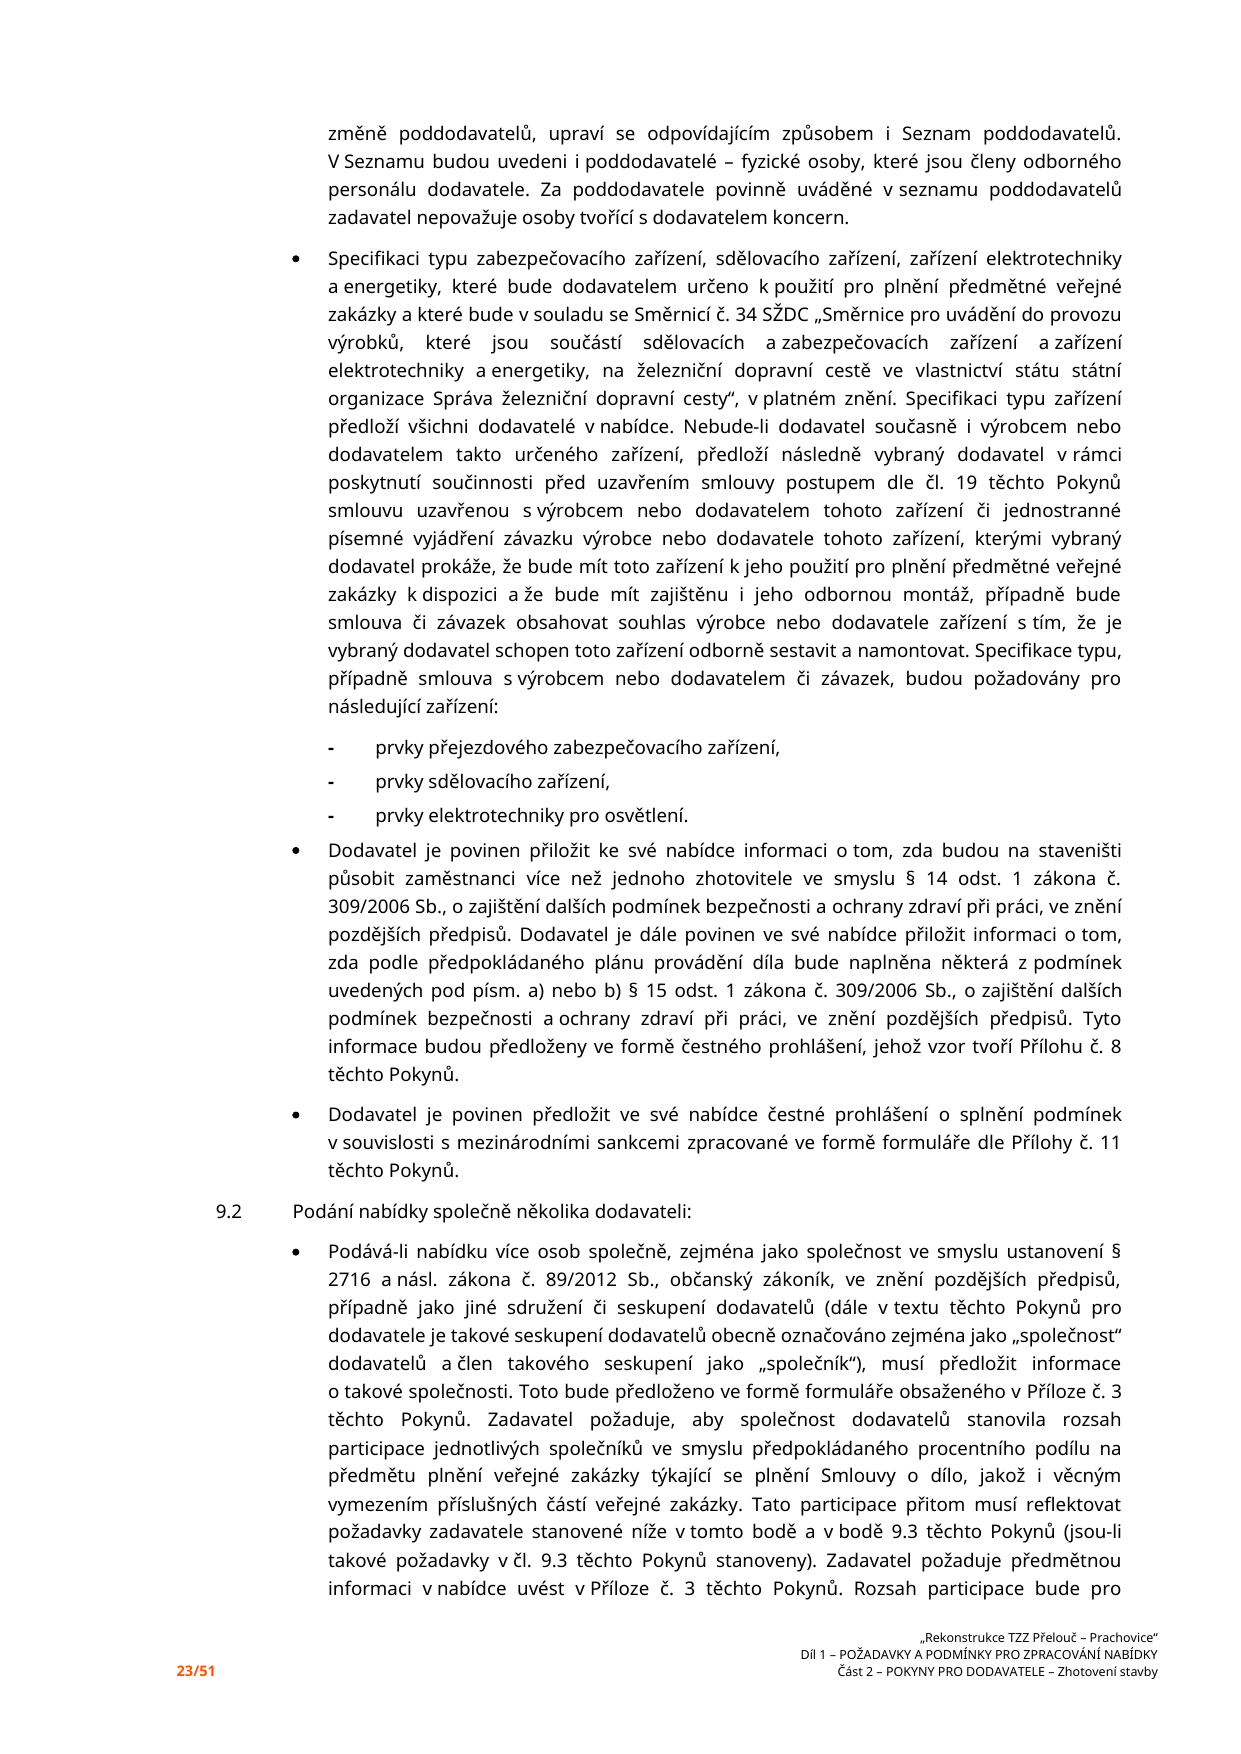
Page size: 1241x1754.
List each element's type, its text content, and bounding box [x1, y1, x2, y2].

text Podání nabídky společně několika dodavateli: [216, 1198, 1122, 1224]
text prvky sdělovacího zařízení, [328, 768, 1122, 794]
text prvky elektrotechniky pro osvětlení. [328, 803, 1122, 828]
text Dodavatel je povinen předložit ve své nabídce čestné prohlášení o splnění podmínek v souvislosti s mezinárodními sankcemi zpracované ve formě formuláře dle Přílohy č. 11 těchto Pokynů. [292, 1102, 1122, 1183]
text prvky přejezdového zabezpečovacího zařízení, [328, 734, 1122, 759]
text Specifikaci typu zabezpečovacího zařízení, sdělovacího zařízení, zařízení elektrotechniky a energetiky, které bude dodavatelem určeno k použití pro plnění předmětné veřejné zakázky a které bude v souladu se Směrnicí č. 34 SŽDC „Směrnice pro uvádění do provozu výrobků, které jsou součástí sdělovacích a zabezpečovacích zařízení a zařízení elektrotechniky a energetiky, na železniční dopravní cestě ve vlastnictví státu státní organizace Správa železniční dopravní cesty“, v platném znění. Specifikaci typu zařízení předloží všichni dodavatelé v nabídce. Nebude-li dodavatel současně i výrobcem nebo dodavatelem takto určeného zařízení, předloží následně vybraný dodavatel v rámci poskytnutí součinnosti před uzavřením smlouvy postupem dle čl. 19 těchto Pokynů smlouvu uzavřenou s výrobcem nebo dodavatelem tohoto zařízení či jednostranné písemné vyjádření závazku výrobce nebo dodavatele tohoto zařízení, kterými vybraný dodavatel prokáže, že bude mít toto zařízení k jeho použití pro plnění předmětné veřejné zakázky k dispozici a že bude mít zajištěnu i jeho odbornou montáž, případně bude smlouva či závazek obsahovat souhlas výrobce nebo dodavatele zařízení s tím, že je vybraný dodavatel schopen toto zařízení odborně sestavit a namontovat. Specifikace typu, případně smlouva s výrobcem nebo dodavatelem či závazek, budou požadovány pro následující zařízení: [292, 245, 1122, 719]
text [292, 121, 1122, 230]
text Dodavatel je povinen přiložit ke své nabídce informaci o tom, zda budou na staveništi působit zaměstnanci více než jednoho zhotovitele ve smyslu § 14 odst. 1 zákona č. 309/2006 Sb., o zajištění dalších podmínek bezpečnosti a ochrany zdraví při práci, ve znění pozdějších předpisů. Dodavatel je dále povinen ve své nabídce přiložit informaci o tom, zda podle předpokládaného plánu provádění díla bude naplněna některá z podmínek uvedených pod písm. a) nebo b) § 15 odst. 1 zákona č. 309/2006 Sb., o zajištění dalších podmínek bezpečnosti a ochrany zdraví při práci, ve znění pozdějších předpisů. Tyto informace budou předloženy ve formě čestného prohlášení, jehož vzor tvoří Přílohu č. 8 těchto Pokynů. [292, 837, 1122, 1087]
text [292, 1239, 1122, 1600]
